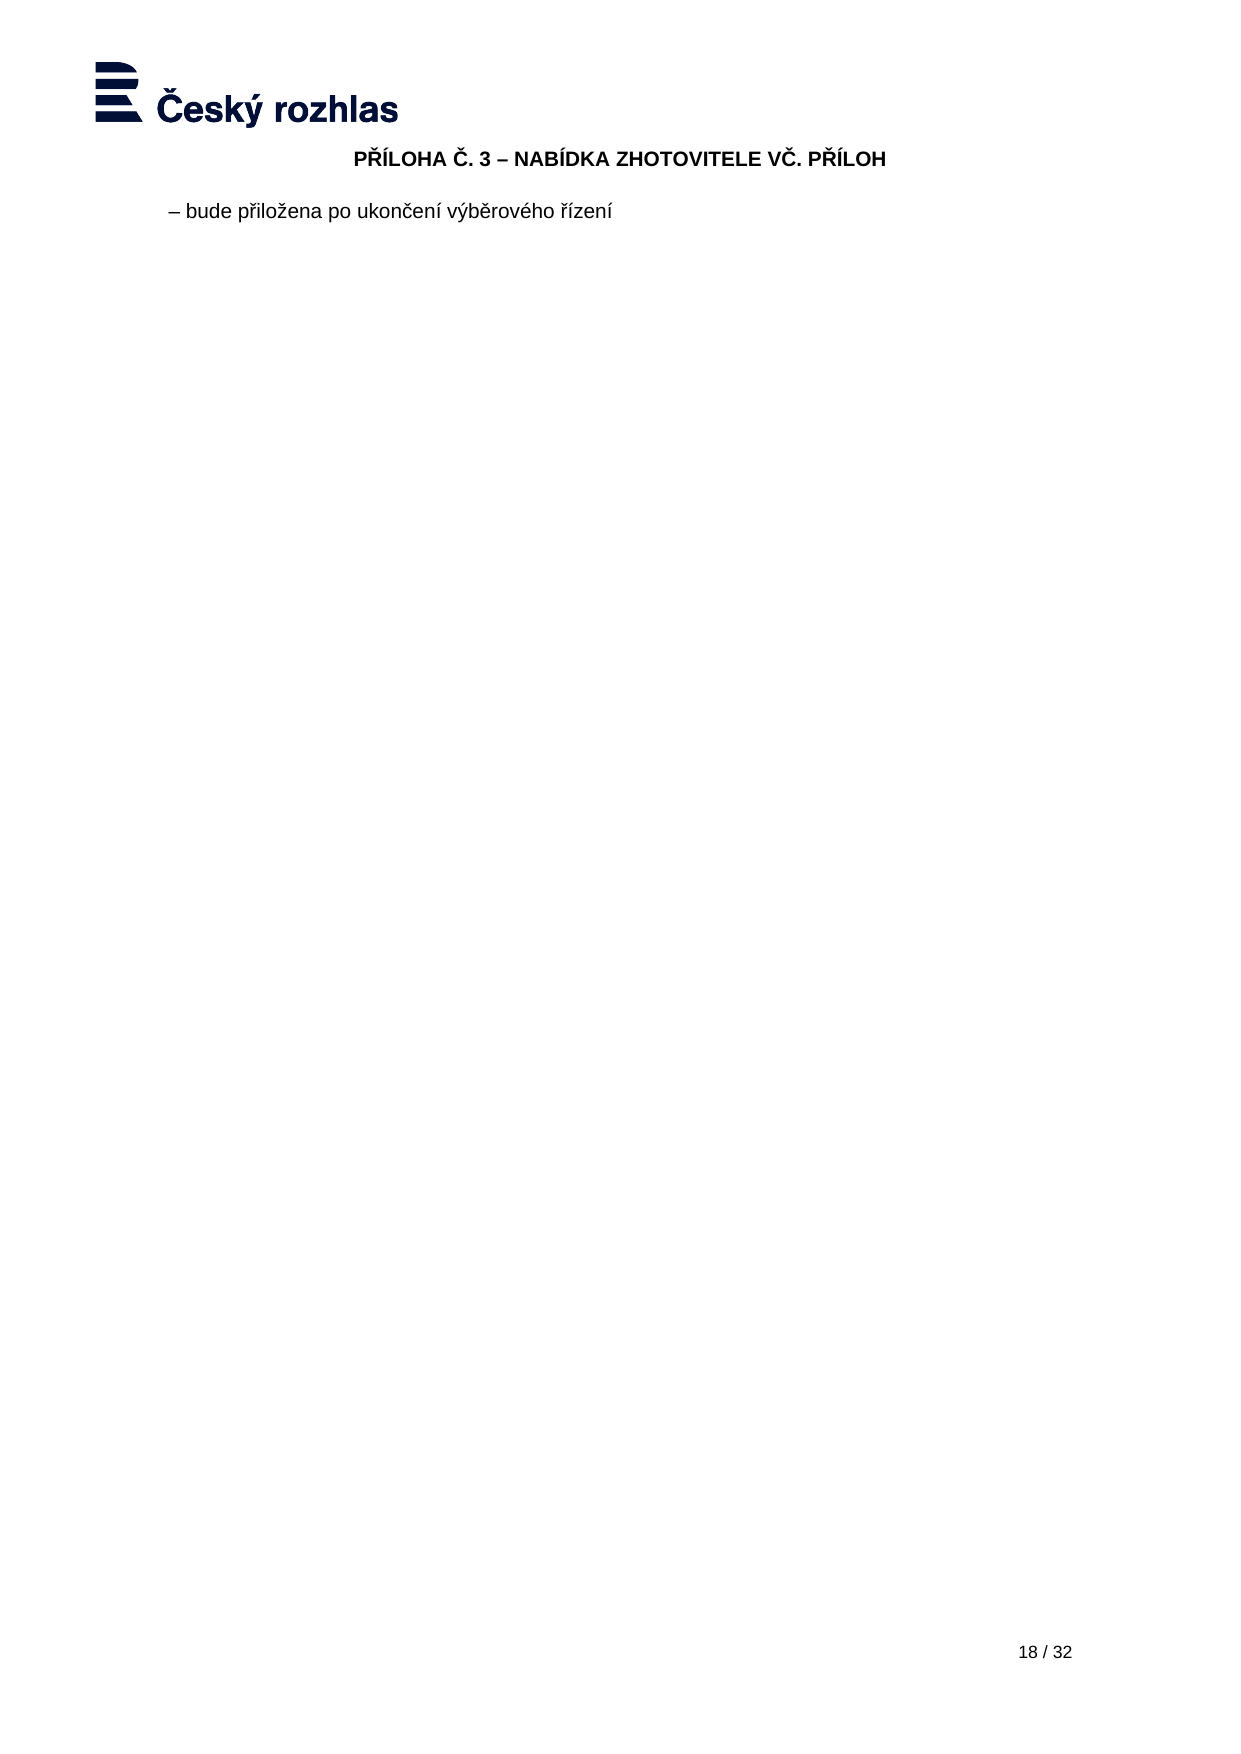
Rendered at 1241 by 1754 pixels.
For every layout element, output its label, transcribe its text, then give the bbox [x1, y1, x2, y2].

list PŘÍLOHA Č. 3 – NABÍDKA ZHOTOVITELE VČ. PŘÍLOH [168, 146, 1072, 172]
picture [95, 62, 398, 128]
list – bude přiložena po ukončení výběrového řízení [168, 198, 1072, 224]
